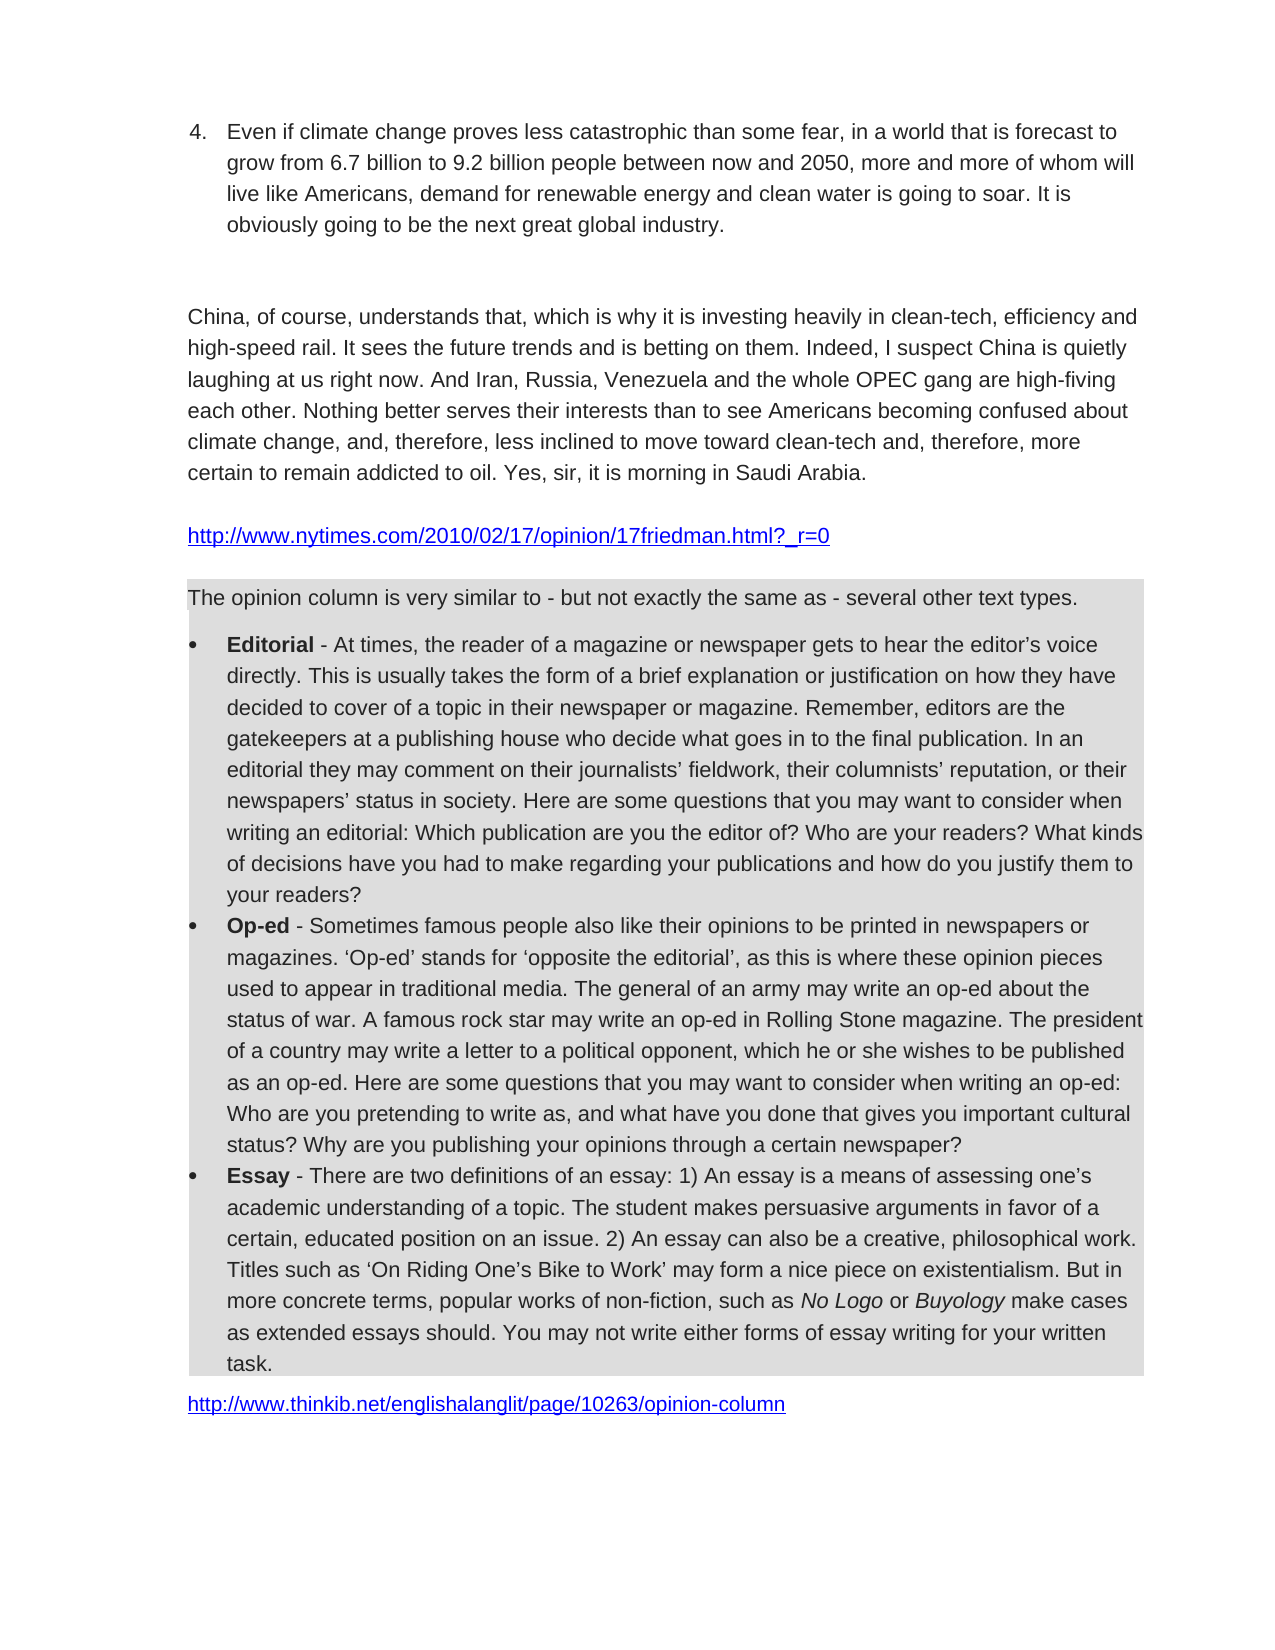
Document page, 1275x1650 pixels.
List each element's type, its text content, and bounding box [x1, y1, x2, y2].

list Editorial - At times, the reader of a magazine or newspaper gets to hear the editor’s voice directly. This is usually takes the form of a brief explanation or justification on how they have decided to cover of a topic in their newspaper or magazine. Remember, editors are the gatekeepers at a publishing house who decide what goes in to the final publication. In an editorial they may comment on their journalists’ fieldwork, their columnists’ reputation, or their newspapers’ status in society. Here are some questions that you may want to consider when writing an editorial: Which publication are you the editor of? Who are your readers? What kinds of decisions have you had to make regarding your publications and how do you justify them to your readers? [189, 626, 1144, 907]
list Op-ed - Sometimes famous people also like their opinions to be printed in newspapers or magazines. ‘Op-ed’ stands for ‘opposite the editorial’, as this is where these opinion pieces used to appear in traditional media. The general of an army may write an op-ed about the status of war. A famous rock star may write an op-ed in Rolling Stone magazine. The president of a country may write a letter to a political opponent, which he or she wishes to be published as an op-ed. Here are some questions that you may want to consider when writing an op-ed: Who are you pretending to write as, and what have you done that gives you important cultural status? Why are you publishing your opinions through a certain newspaper? [189, 907, 1144, 1157]
text The opinion column is very similar to - but not exactly the same as - several other text types. [187, 579, 1144, 610]
text http://www.thinkib.net/englishalanglit/page/10263/opinion-column [187, 1392, 1144, 1416]
text China, of course, understands that, which is why it is investing heavily in clean-tech, efficiency and high-speed rail. It sees the future trends and is betting on them. Indeed, I suspect China is quietly laughing at us right now. And Iran, Russia, Venezuela and the whole OPEC gang are high-fiving each other. Nothing better serves their interests than to see Americans becoming confused about climate change, and, therefore, less inclined to move toward clean-tech and, therefore, more certain to remain addicted to oil. Yes, sir, it is morning in Saudi Arabia. [187, 298, 1144, 485]
text http://www.nytimes.com/2010/02/17/opinion/17friedman.html?_r=0 [187, 517, 1144, 548]
list Even if climate change proves less catastrophic than some fear, in a world that is forecast to grow from 6.7 billion to 9.2 billion people between now and 2050, more and more of whom will live like Americans, demand for renewable energy and clean water is going to soar. It is obviously going to be the next great global industry. [189, 112, 1144, 237]
list Essay - There are two definitions of an essay: 1) An essay is a means of assessing one’s academic understanding of a topic. The student makes persuasive arguments in favor of a certain, educated position on an issue. 2) An essay can also be a creative, philosophical work. Titles such as ‘On Riding One’s Bike to Work’ may form a nice piece on existentialism. But in more concrete terms, popular works of non-fiction, such as No Logo or Buyology make cases as extended essays should. You may not write either forms of essay writing for your written task. [189, 1157, 1144, 1376]
